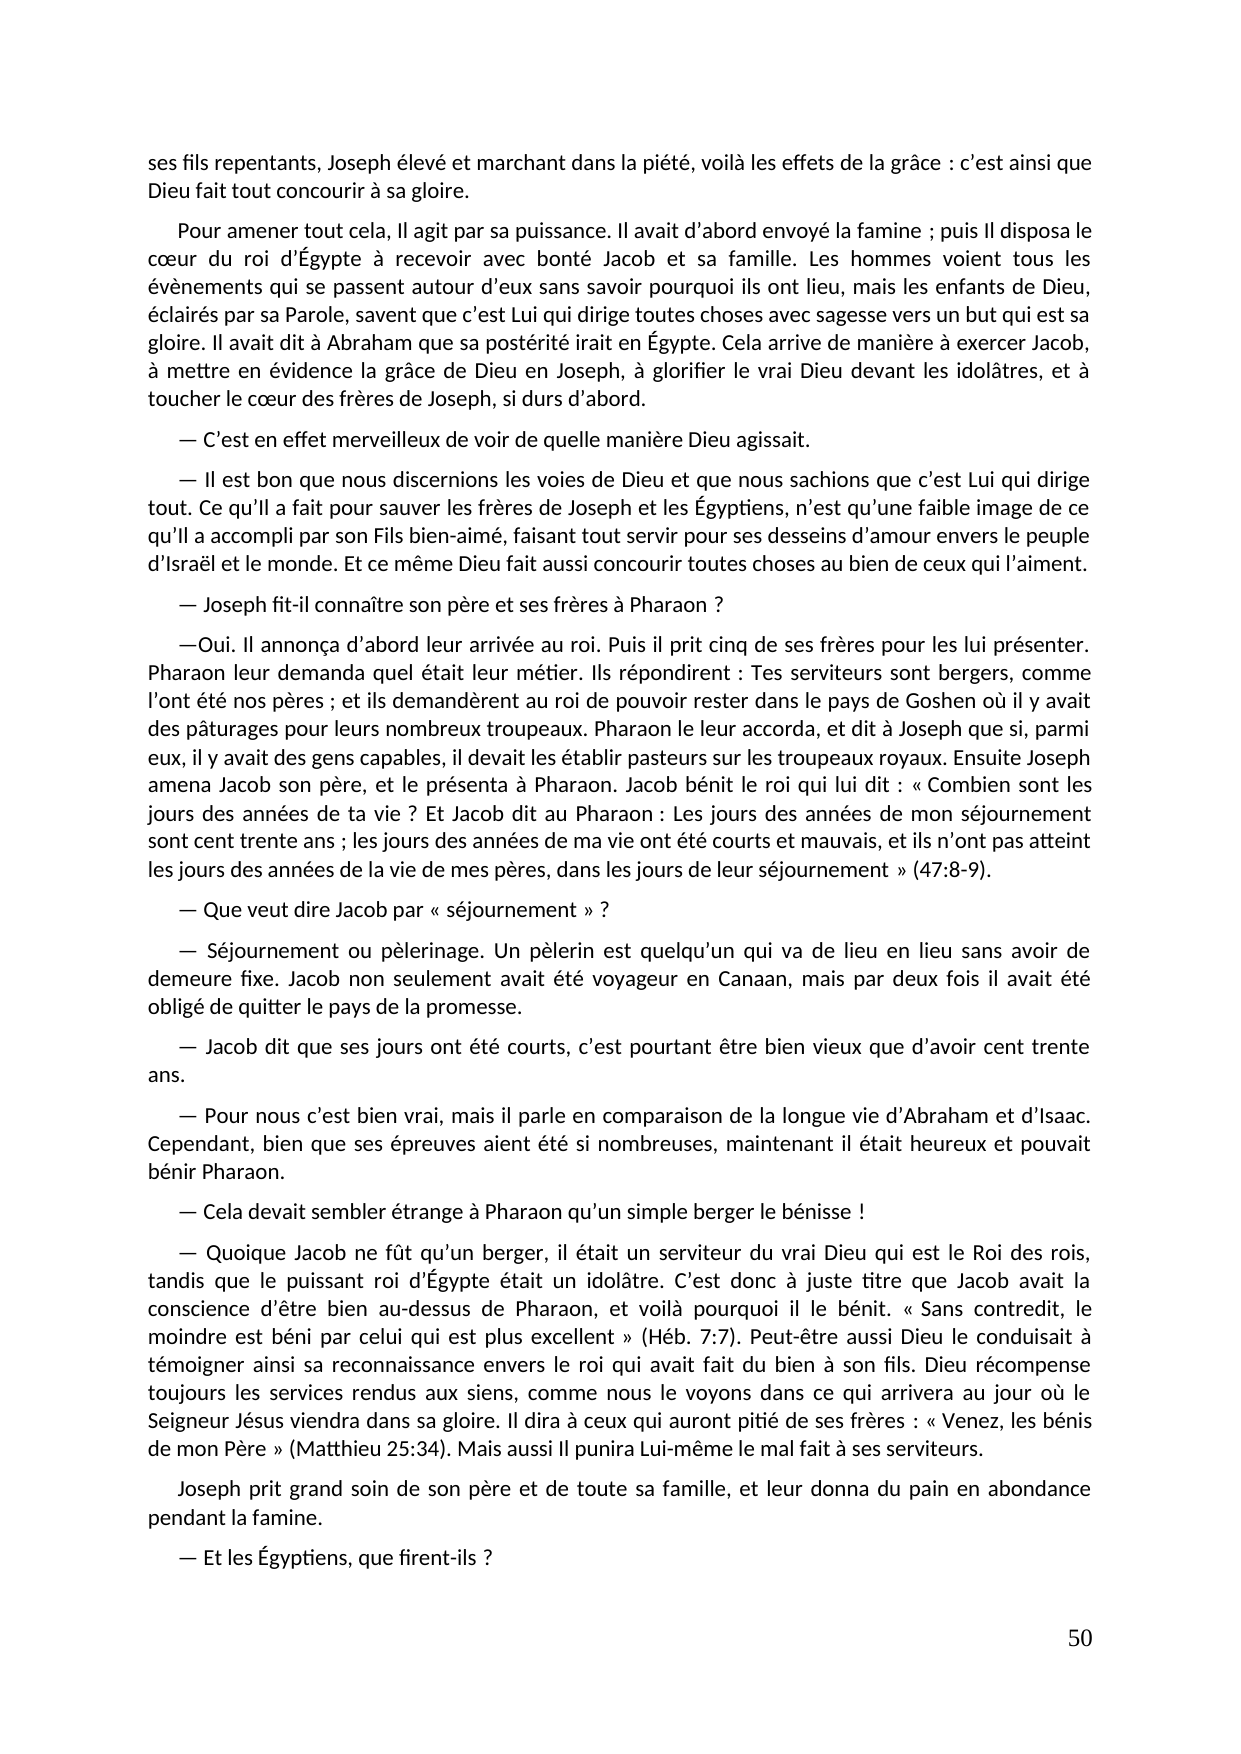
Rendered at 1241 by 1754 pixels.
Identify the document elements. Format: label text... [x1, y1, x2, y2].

text —Oui. Il annonça d’abord leur arrivée au roi. Puis il prit cinq de ses frères pour les lui présenter. Pharaon leur demanda quel était leur métier. Ils répondirent : Tes serviteurs sont bergers, comme l’ont été nos pères ; et ils demandèrent au roi de pouvoir rester dans le pays de Goshen où il y avait des pâturages pour leurs nombreux troupeaux. Pharaon le leur accorda, et dit à Joseph que si, parmi eux, il y avait des gens capables, il devait les établir pasteurs sur les troupeaux royaux. Ensuite Joseph amena Jacob son père, et le présenta à Pharaon. Jacob bénit le roi qui lui dit : « Combien sont les jours des années de ta vie ? Et Jacob dit au Pharaon : Les jours des années de mon séjournement sont cent trente ans ; les jours des années de ma vie ont été courts et mauvais, et ils n’ont pas atteint les jours des années de la vie de mes pères, dans les jours de leur séjournement » (47:8-9). [148, 631, 1092, 883]
text — Quoique Jacob ne fût qu’un berger, il était un serviteur du vrai Dieu qui est le Roi des rois, tandis que le puissant roi d’Égypte était un idolâtre. C’est donc à juste titre que Jacob avait la conscience d’être bien au-dessus de Pharaon, et voilà pourquoi il le bénit. « Sans contredit, le moindre est béni par celui qui est plus excellent » (Héb. 7:7). Peut-être aussi Dieu le conduisait à témoigner ainsi sa reconnaissance envers le roi qui avait fait du bien à son fils. Dieu récompense toujours les services rendus aux siens, comme nous le voyons dans ce qui arrivera au jour où le Seigneur Jésus viendra dans sa gloire. Il dira à ceux qui auront pitié de ses frères : « Venez, les bénis de mon Père » (Matthieu 25:34). Mais aussi Il punira Lui-même le mal fait à ses serviteurs. [148, 1238, 1092, 1462]
text — Pour nous c’est bien vrai, mais il parle en comparaison de la longue vie d’Abraham et d’Isaac. Cependant, bien que ses épreuves aient été si nombreuses, maintenant il était heureux et pouvait bénir Pharaon. [148, 1101, 1092, 1185]
text Pour amener tout cela, Il agit par sa puissance. Il avait d’abord envoyé la famine ; puis Il disposa le cœur du roi d’Égypte à recevoir avec bonté Jacob et sa famille. Les hommes voient tous les évènements qui se passent autour d’eux sans savoir pourquoi ils ont lieu, mais les enfants de Dieu, éclairés par sa Parole, savent que c’est Lui qui dirige toutes choses avec sagesse vers un but qui est sa gloire. Il avait dit à Abraham que sa postérité irait en Égypte. Cela arrive de manière à exercer Jacob, à mettre en évidence la grâce de Dieu en Joseph, à glorifier le vrai Dieu devant les idolâtres, et à toucher le cœur des frères de Joseph, si durs d’abord. [148, 216, 1092, 412]
text — Que veut dire Jacob par « séjournement » ? [148, 895, 1092, 923]
text — Il est bon que nous discernions les voies de Dieu et que nous sachions que c’est Lui qui dirige tout. Ce qu’Il a fait pour sauver les frères de Joseph et les Égyptiens, n’est qu’une faible image de ce qu’Il a accompli par son Fils bien-aimé, faisant tout servir pour ses desseins d’amour envers le peuple d’Israël et le monde. Et ce même Dieu fait aussi concourir toutes choses au bien de ceux qui l’aiment. [148, 465, 1092, 577]
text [148, 148, 1092, 204]
text — Joseph fit-il connaître son père et ses frères à Pharaon ? [148, 590, 1092, 618]
text — C’est en effet merveilleux de voir de quelle manière Dieu agissait. [148, 425, 1092, 453]
text — Cela devait sembler étrange à Pharaon qu’un simple berger le bénisse ! [148, 1197, 1092, 1225]
text — Et les Égyptiens, que firent-ils ? [148, 1543, 1092, 1571]
text Joseph prit grand soin de son père et de toute sa famille, et leur donna du pain en abondance pendant la famine. [148, 1474, 1092, 1531]
text — Séjournement ou pèlerinage. Un pèlerin est quelqu’un qui va de lieu en lieu sans avoir de demeure fixe. Jacob non seulement avait été voyageur en Canaan, mais par deux fois il avait été obligé de quitter le pays de la promesse. [148, 936, 1092, 1020]
text — Jacob dit que ses jours ont été courts, c’est pourtant être bien vieux que d’avoir cent trente ans. [148, 1032, 1092, 1088]
